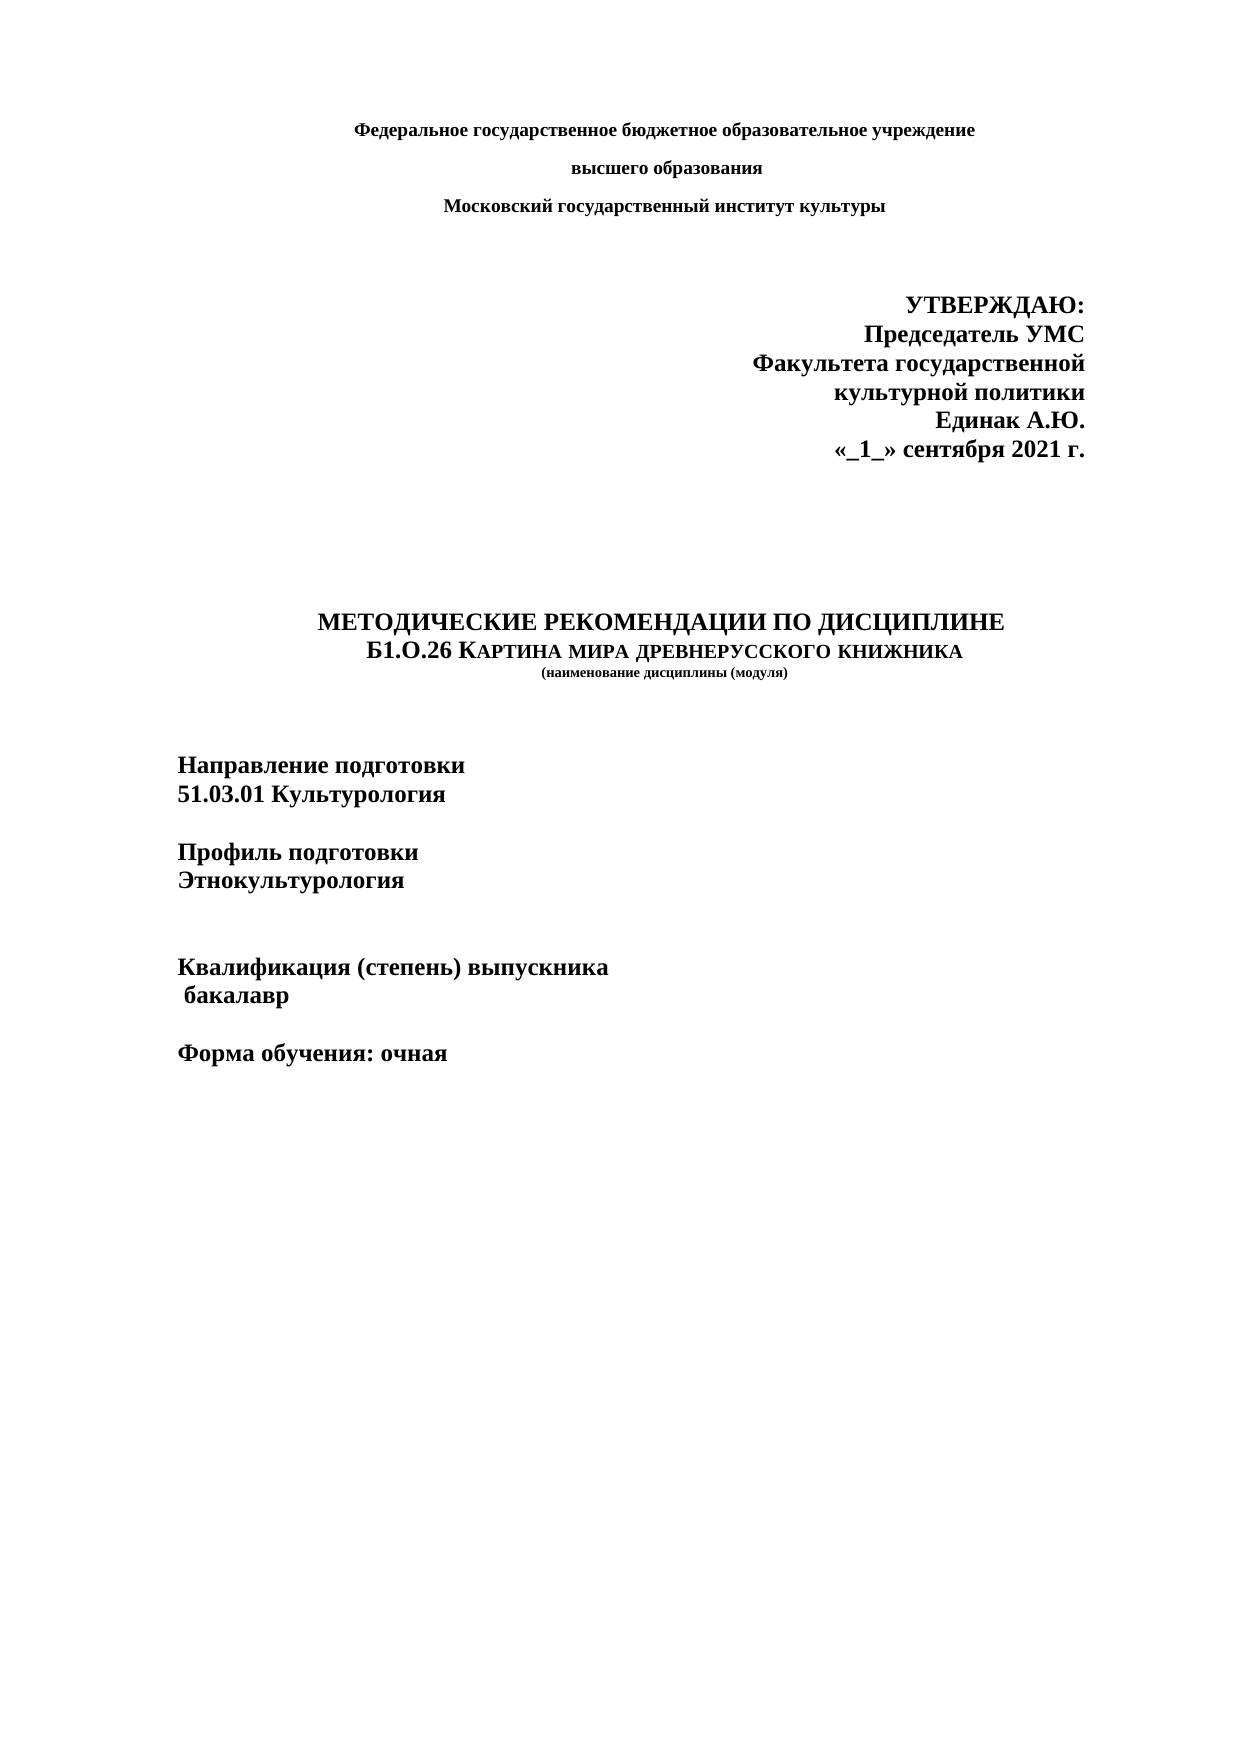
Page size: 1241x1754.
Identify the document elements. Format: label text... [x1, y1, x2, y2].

text Направление подготовки [177, 751, 1152, 779]
text Профиль подготовки [177, 837, 1152, 866]
text МЕТОДИЧЕСКИЕ РЕКОМЕНДАЦИИ ПО ДИСЦИПЛИНЕ Б1.О.26 Картина мира древнерусского книжника [177, 607, 1152, 664]
text (наименование дисциплины (модуля) [177, 664, 1152, 693]
text высшего образования [177, 156, 1152, 195]
text Квалификация (степень) выпускника [177, 952, 1152, 981]
text Московский государственный институт культуры [177, 195, 1152, 233]
text 51.03.01 Культурология [177, 779, 1152, 808]
text Федеральное государственное бюджетное образовательное учреждение [177, 118, 1152, 156]
text Этнокультурология [177, 866, 1152, 894]
text Форма обучения: очная [177, 1038, 1152, 1067]
table_header УТВЕРЖДАЮ: Председатель УМС Факультета государственной культурной политики Единак А.Ю. «_1_» сентября 2021 г. [653, 291, 1096, 463]
text бакалавр [177, 981, 1152, 1009]
